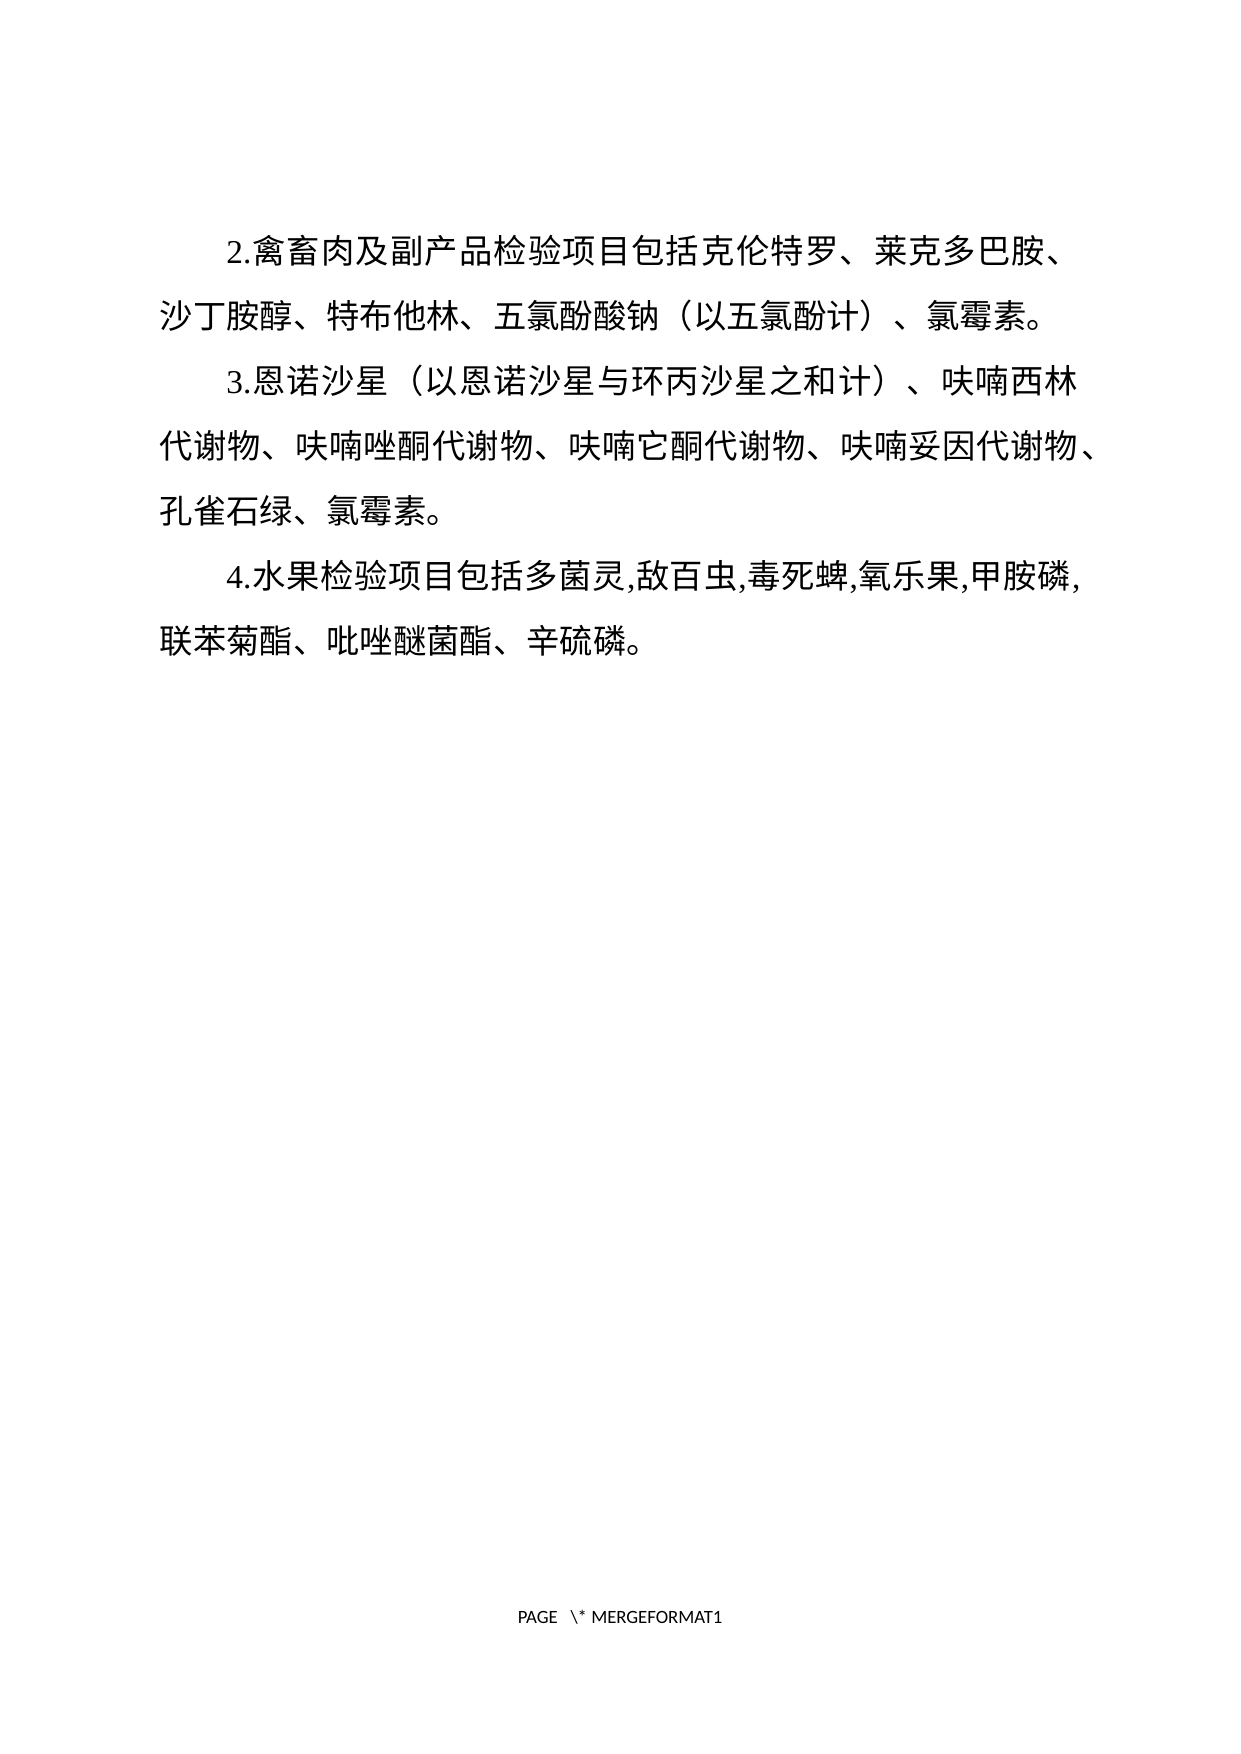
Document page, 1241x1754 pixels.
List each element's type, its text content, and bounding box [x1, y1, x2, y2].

text 4.水果检验项目包括多菌灵,敌百虫,毒死蜱,氧乐果,甲胺磷,联苯菊酯、吡唑醚菌酯、辛硫磷。 [159, 542, 1081, 672]
text 2.禽畜肉及副产品检验项目包括克伦特罗、莱克多巴胺、沙丁胺醇、特布他林、五氯酚酸钠（以五氯酚计）、氯霉素。 [159, 217, 1081, 347]
text 3.恩诺沙星（以恩诺沙星与环丙沙星之和计）、呋喃西林代谢物、呋喃唑酮代谢物、呋喃它酮代谢物、呋喃妥因代谢物、孔雀石绿、氯霉素。 [159, 347, 1081, 542]
